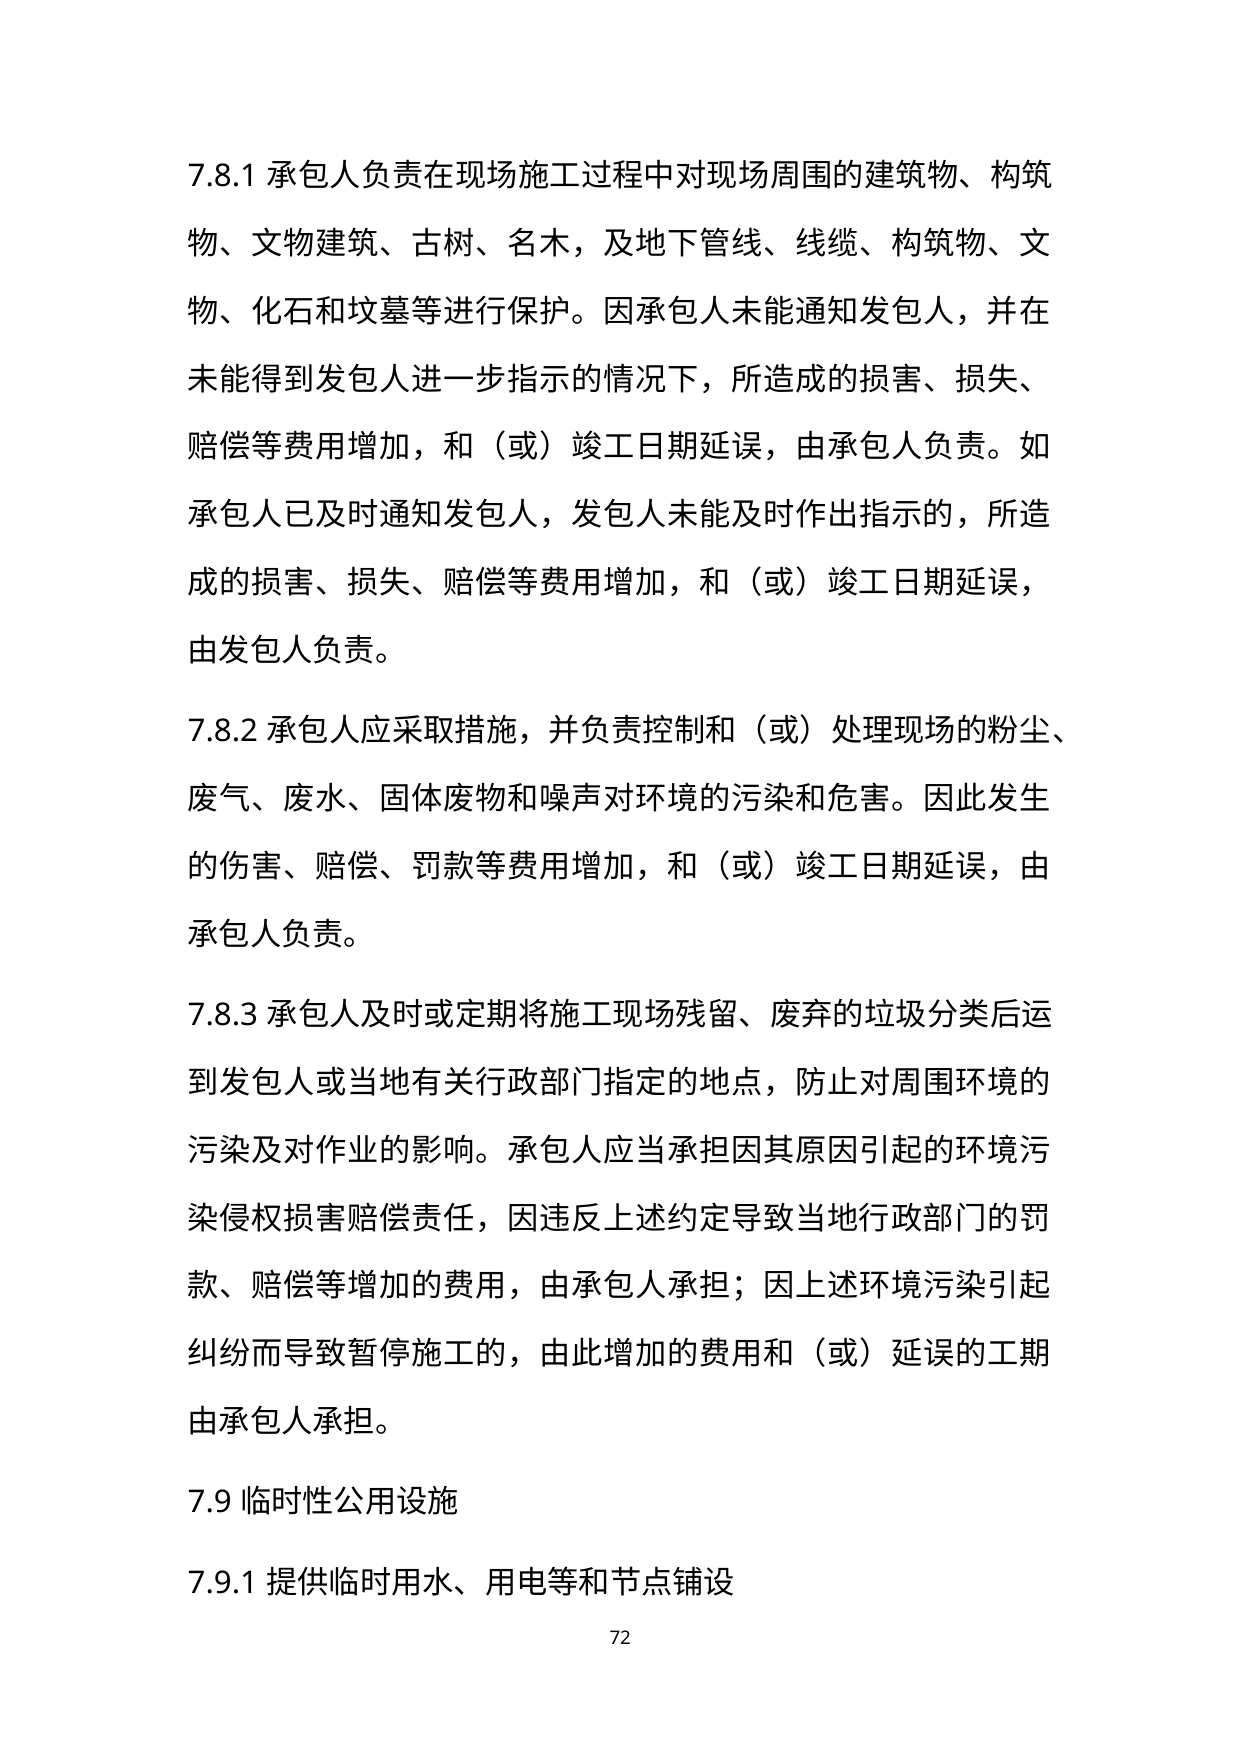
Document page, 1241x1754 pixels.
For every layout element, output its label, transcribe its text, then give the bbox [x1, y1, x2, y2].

list 7.8.2 承包人应采取措施，并负责控制和（或）处理现场的粉尘、废气、废水、固体废物和噪声对环境的污染和危害。因此发生的伤害、赔偿、罚款等费用增加，和（或）竣工日期延误，由承包人负责。 [187, 705, 1053, 954]
list 7.9 临时性公用设施 [187, 1477, 1053, 1522]
list 7.8.1 承包人负责在现场施工过程中对现场周围的建筑物、构筑物、文物建筑、古树、名木，及地下管线、线缆、构筑物、文物、化石和坟墓等进行保护。因承包人未能通知发包人，并在未能得到发包人进一步指示的情况下，所造成的损害、损失、赔偿等费用增加，和（或）竣工日期延误，由承包人负责。如承包人已及时通知发包人，发包人未能及时作出指示的，所造成的损害、损失、赔偿等费用增加，和（或）竣工日期延误，由发包人负责。 [187, 150, 1053, 670]
list 7.8.3 承包人及时或定期将施工现场残留、废弃的垃圾分类后运到发包人或当地有关行政部门指定的地点，防止对周围环境的污染及对作业的影响。承包人应当承担因其原因引起的环境污染侵权损害赔偿责任，因违反上述约定导致当地行政部门的罚款、赔偿等增加的费用，由承包人承担；因上述环境污染引起纠纷而导致暂停施工的，由此增加的费用和（或）延误的工期由承包人承担。 [187, 989, 1053, 1441]
list 7.9.1 提供临时用水、用电等和节点铺设 [187, 1557, 1053, 1603]
